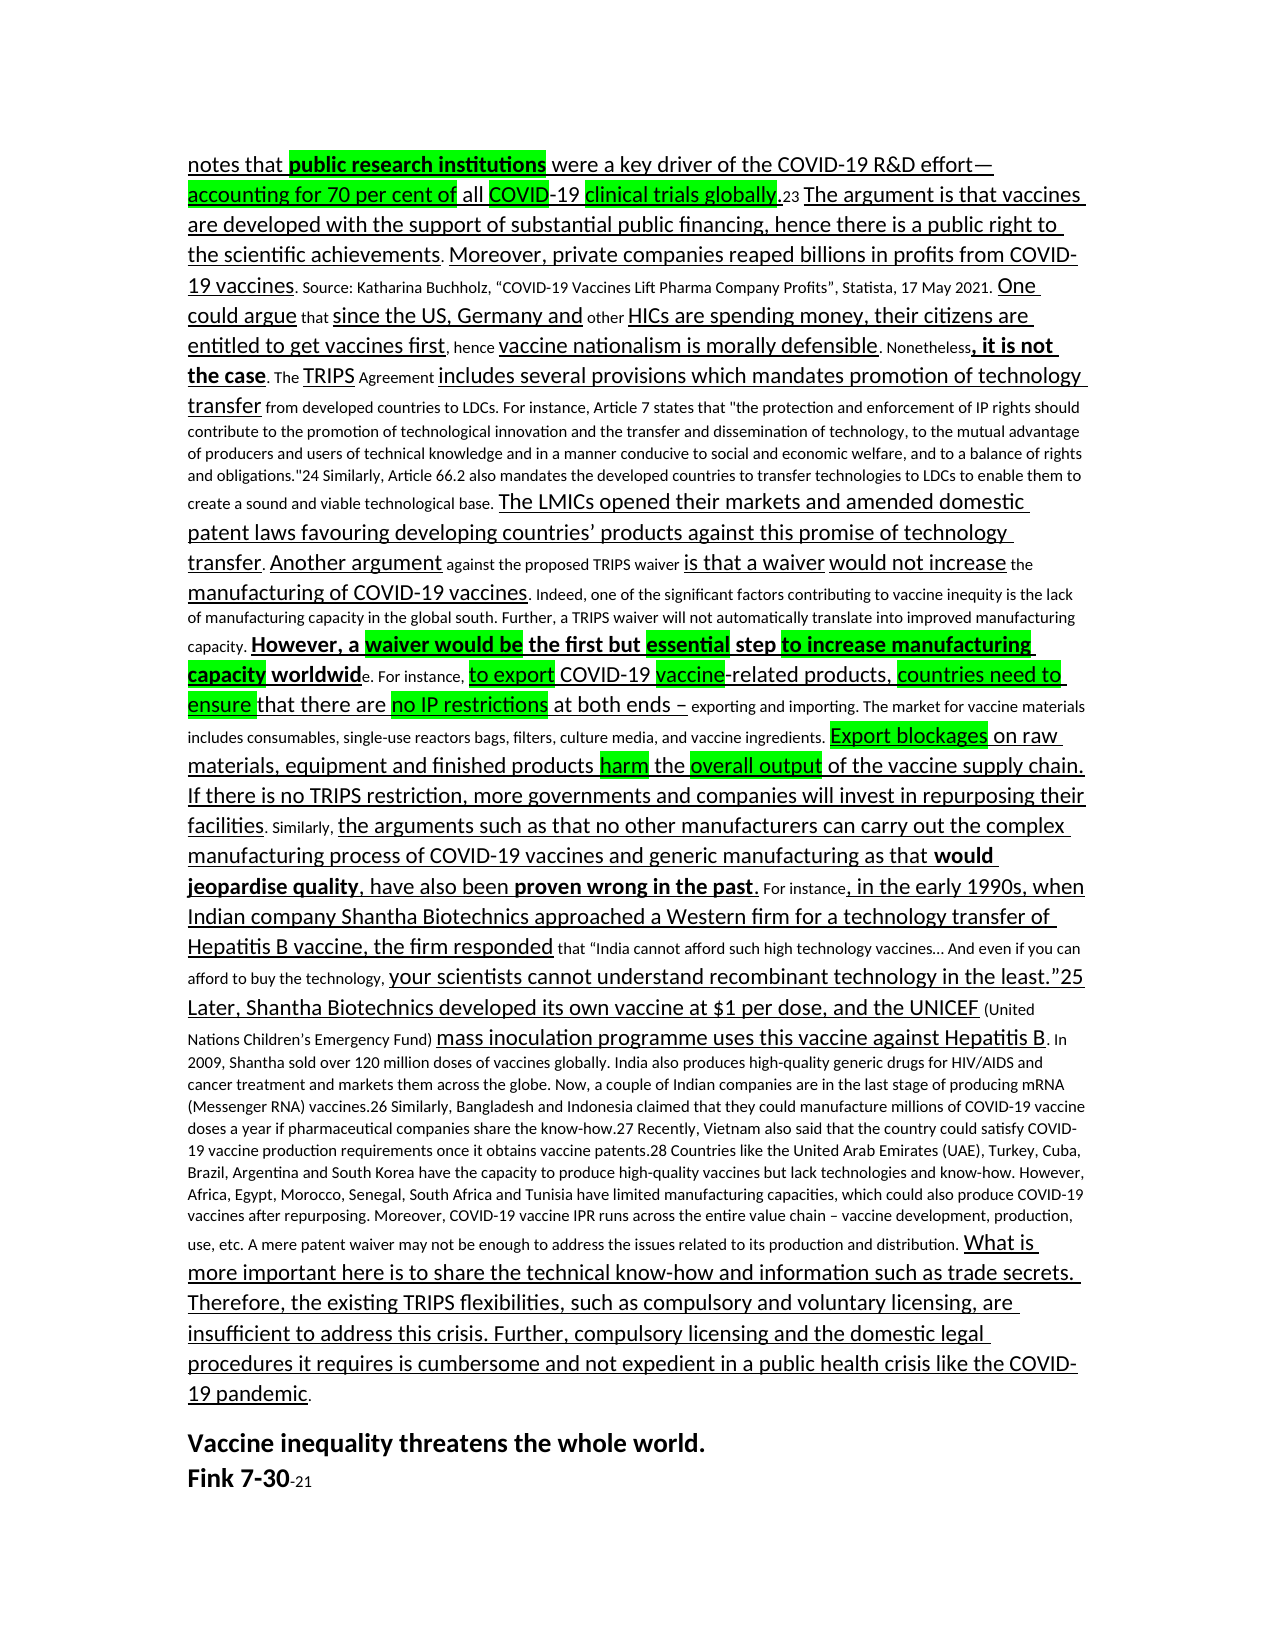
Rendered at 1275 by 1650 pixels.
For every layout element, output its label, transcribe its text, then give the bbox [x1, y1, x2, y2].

subtitle Vaccine inequality threatens the whole world. [187, 1426, 1087, 1459]
text Fink 7-30-21 [187, 1462, 1087, 1495]
